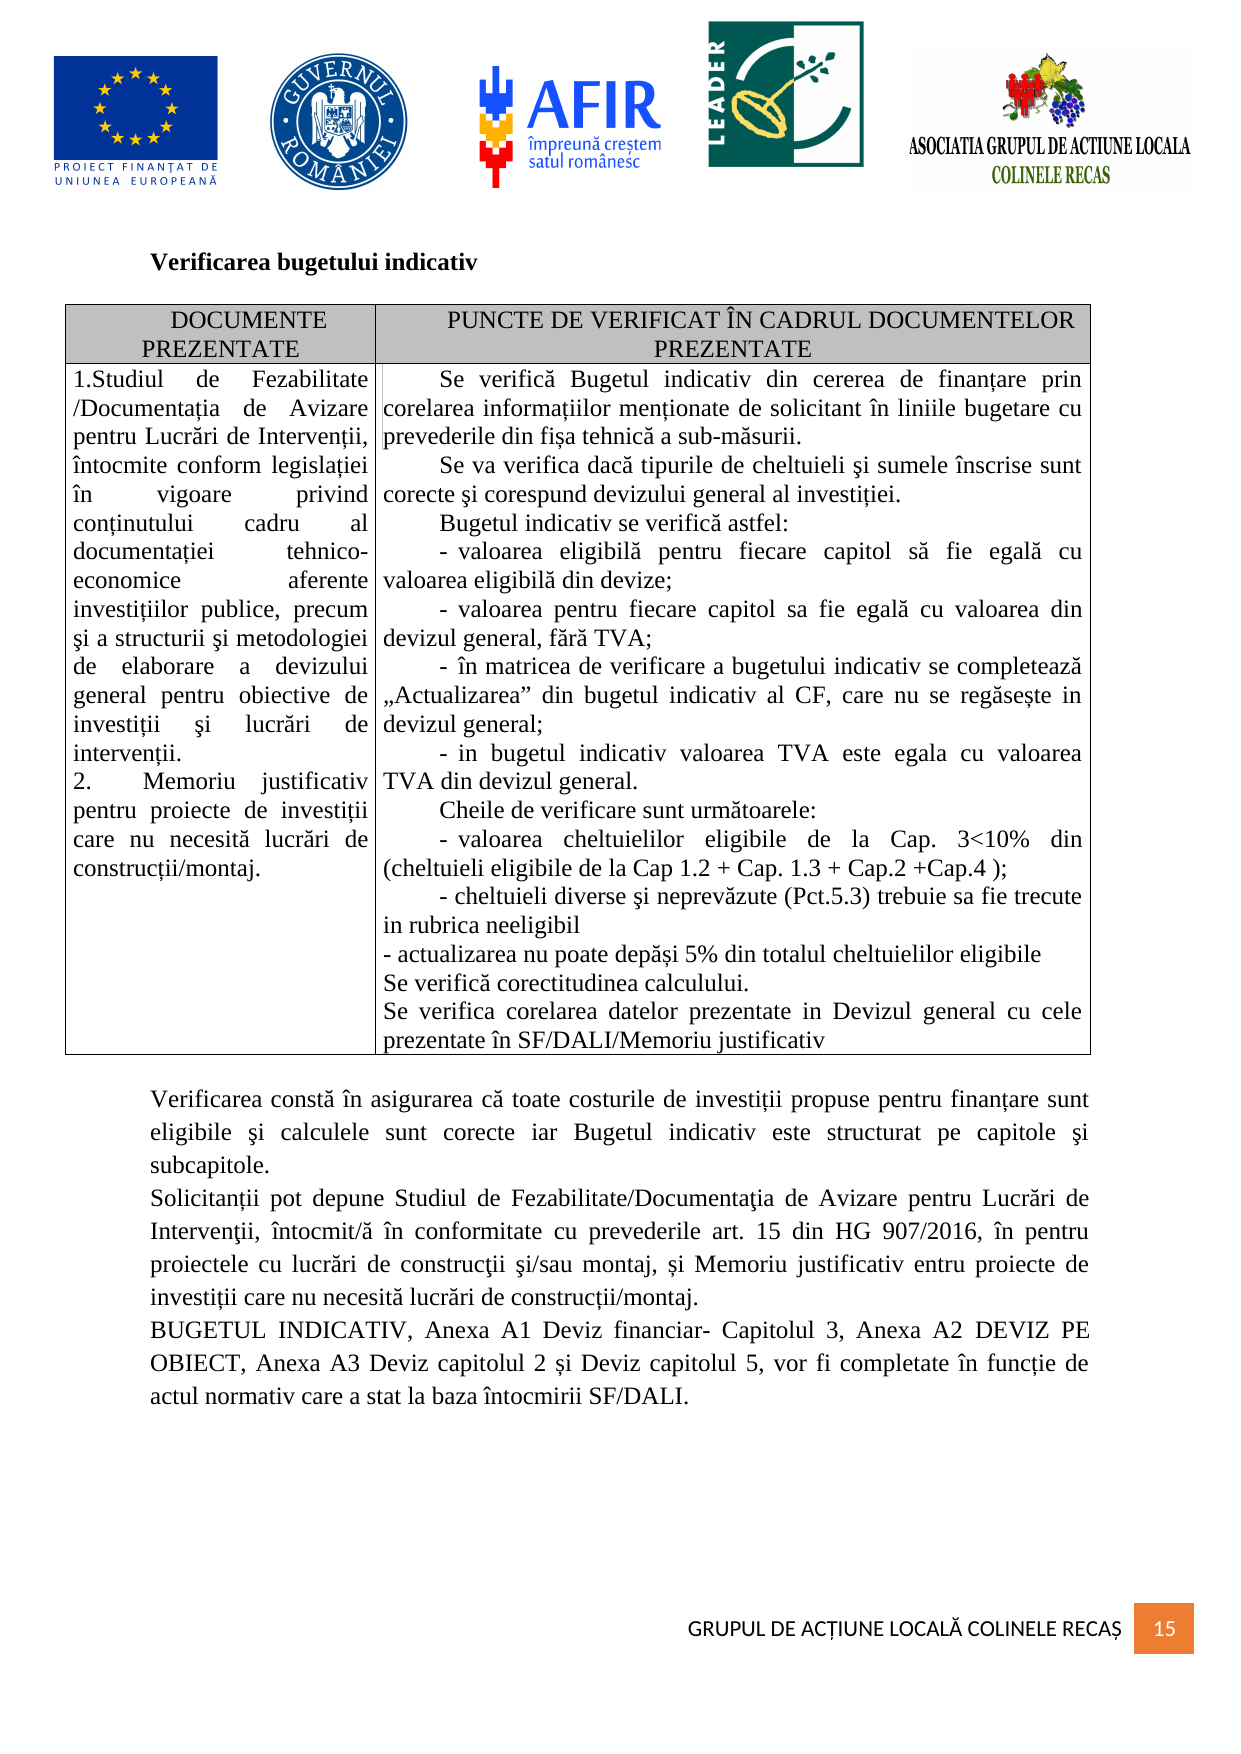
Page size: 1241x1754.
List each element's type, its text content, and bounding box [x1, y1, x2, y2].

table_header DOCUMENTE PREZENTATE [66, 305, 375, 363]
table_cell 1.Studiul de Fezabilitate /Documentația de Avizare pentru Lucrări de Intervenții, întocmite conform legislației în vigoare privind conținutului cadru al documentației tehnico-economice aferente investițiilor publice, precum şi a structurii şi metodologiei de elaborare a devizului general pentru obiective de investiții şi lucrări de intervenții. 2. Memoriu justificativ pentru proiecte de investiții care nu necesită lucrări de construcții/montaj. [66, 364, 375, 1054]
picture [267, 43, 409, 191]
picture [53, 56, 218, 191]
picture [708, 21, 864, 167]
text Solicitanții pot depune Studiul de Fezabilitate/Documentaţia de Avizare pentru Lucrări de Intervenţii, întocmit/ă în conformitate cu prevederile art. 15 din HG 907/2016, în pentru proiectele cu lucrări de construcţii şi/sau montaj, și Memoriu justificativ entru proiecte de investiții care nu necesită lucrări de construcții/montaj. [150, 1183, 1090, 1311]
picture [479, 66, 661, 188]
text Verificarea constă în asigurarea că toate costurile de investiții propuse pentru finanțare sunt eligibile şi calculele sunt corecte iar Bugetul indicativ este structurat pe capitole şi subcapitole. [150, 1084, 1090, 1178]
text BUGETUL INDICATIV, Anexa A1 Deviz financiar- Capitolul 3, Anexa A2 DEVIZ PE OBIECT, Anexa A3 Deviz capitolul 2 și Deviz capitolul 5, vor fi completate în funcție de actul normativ care a stat la baza întocmirii SF/DALI. [150, 1315, 1090, 1410]
text Verificarea bugetului indicativ [150, 247, 1090, 276]
table_cell Se verifică Bugetul indicativ din cererea de finanțare prin corelarea informațiilor menționate de solicitant în liniile bugetare cu prevederile din fișa tehnică a sub-măsurii. Se va verifica dacă tipurile de cheltuieli şi sumele înscrise sunt corecte şi corespund devizului general al investiției. Bugetul indicativ se verifică astfel: - valoarea eligibilă pentru fiecare capitol să fie egală cu valoarea eligibilă din devize; - valoarea pentru fiecare capitol sa fie egală cu valoarea din devizul general, fără TVA; - în matricea de verificare a bugetului indicativ se completează „Actualizarea” din bugetul indicativ al CF, care nu se regăsește in devizul general; - in bugetul indicativ valoarea TVA este egala cu valoarea TVA din devizul general. Cheile de verificare sunt următoarele: - valoarea cheltuielilor eligibile de 3<10% din (cheltuieli eligibile de 1.2 + Cap. 1.3 + Cap.2 +Cap.4 ); - cheltuieli diverse şi neprevăzute (Pct.5.3) trebuie sa fie trecute in rubrica neeligibil - actualizarea nu poate depăși 5% din totalul cheltuielilor eligibile Se verifică corectitudinea calculului. Se verifica corelarea datelor prezentate in Devizul general cu cele prezentate în SF/DALI/Memoriu justificativ [376, 364, 1090, 1054]
table_header PUNCTE DE VERIFICAT ÎN CADRUL DOCUMENTELOR PREZENTATE [376, 305, 1090, 363]
picture [909, 43, 1196, 191]
